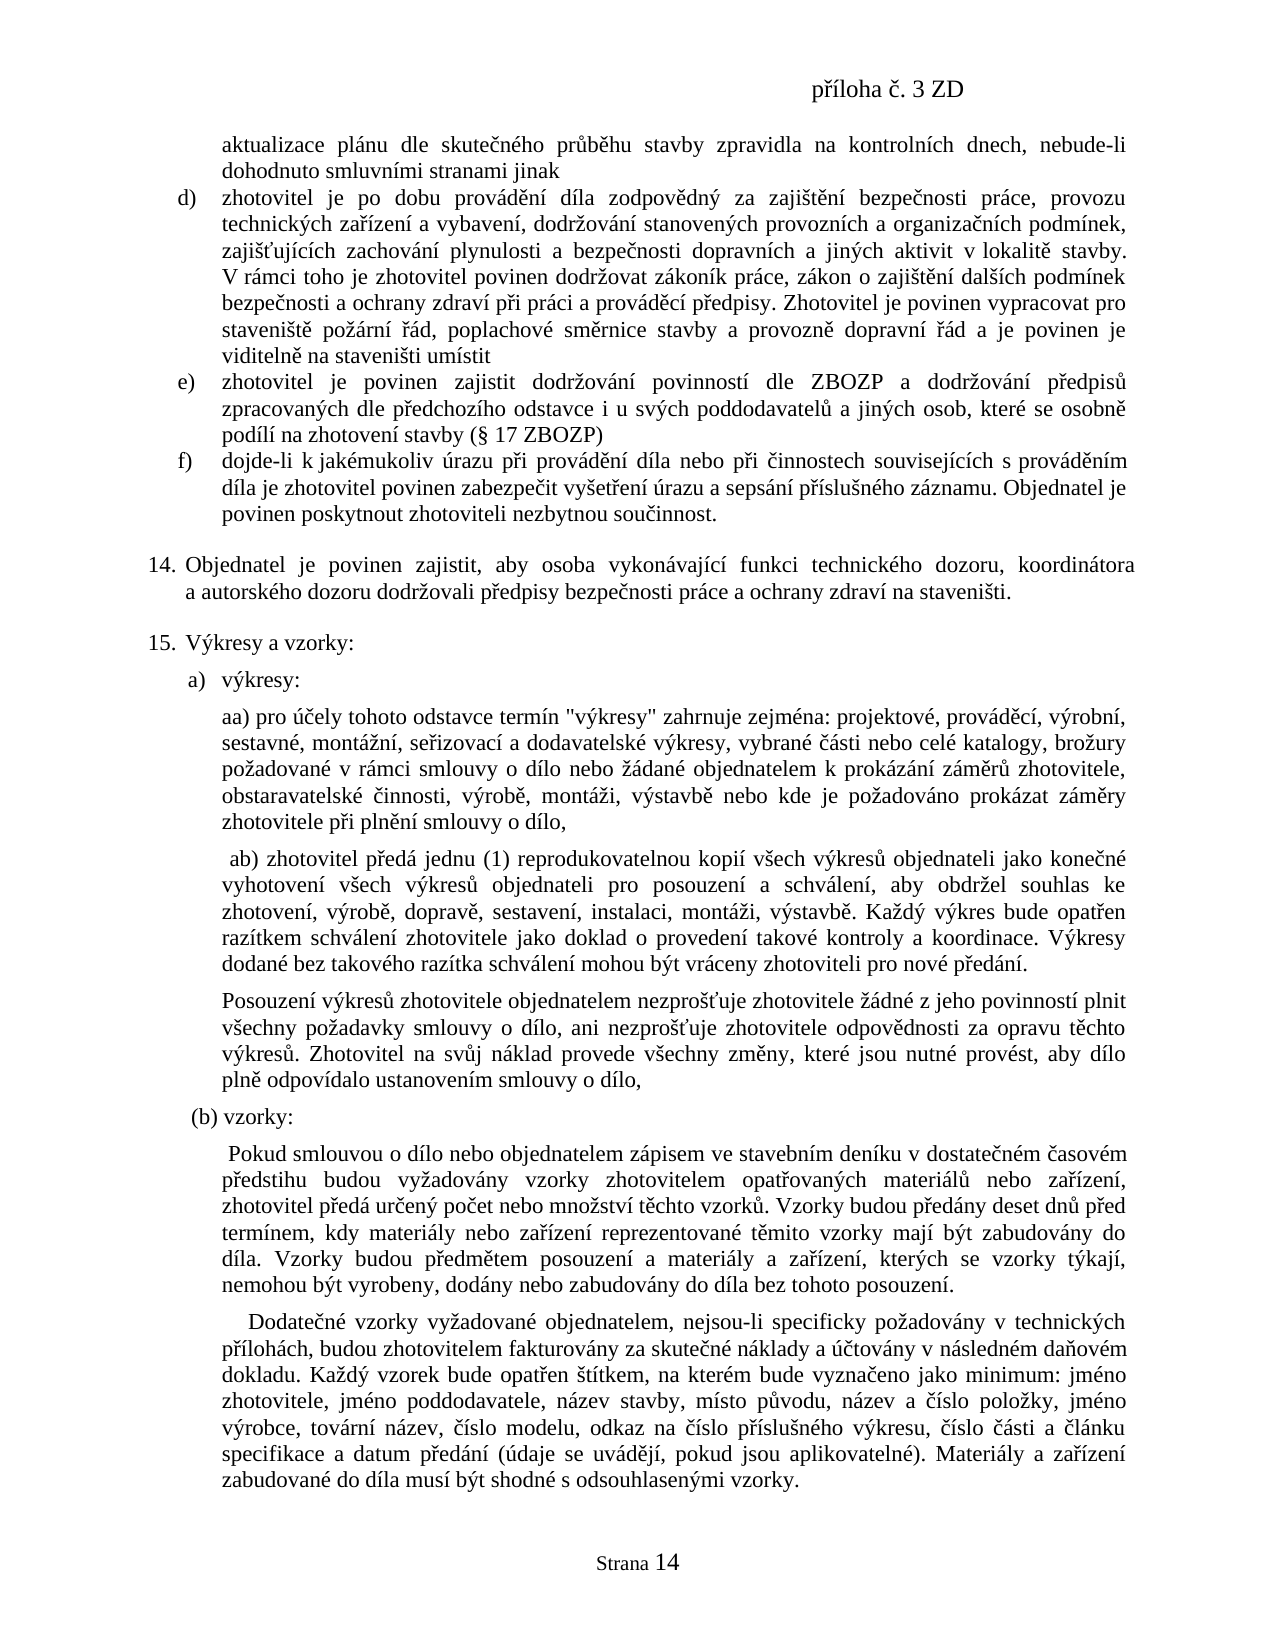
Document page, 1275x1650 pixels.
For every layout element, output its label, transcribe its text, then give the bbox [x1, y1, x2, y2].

text Dodatečné vzorky vyžadované objednatelem, nejsou-li specificky požadovány v technických přílohách, budou zhotovitelem fakturovány za skutečné náklady a účtovány v následném daňovém dokladu. Každý vzorek bude opatřen štítkem, na kterém bude vyznačeno jako minimum: jméno zhotovitele, jméno poddodavatele, název stavby, místo původu, název a číslo položky, jméno výrobce, tovární název, číslo modelu, odkaz na číslo příslušného výkresu, číslo části a článku specifikace a datum předání (údaje se uvádějí, pokud jsou aplikovatelné). Materiály a zařízení zabudované do díla musí být shodné s odsouhlasenými vzorky. [177, 1308, 1127, 1493]
list Objednatel je povinen zajistit, aby osoba vykonávající funkci technického dozoru, koordinátora a autorského dozoru dodržovali předpisy bezpečnosti práce a ochrany zdraví na staveništi. [148, 552, 1137, 604]
list dojde-li k jakémukoliv úrazu při provádění díla nebo při činnostech souvisejících s prováděním díla je zhotovitel povinen zabezpečit vyšetření úrazu a sepsání příslušného záznamu. Objednatel je povinen poskytnout zhotoviteli nezbytnou součinnost. [177, 447, 1127, 527]
text (b) vzorky: [148, 1103, 1127, 1129]
list zhotovitel je po dobu provádění díla zodpovědný za zajištění bezpečnosti práce, provozu technických zařízení a vybavení, dodržování stanovených provozních a organizačních podmínek, zajišťujících zachování plynulosti a bezpečnosti dopravních a jiných aktivit v lokalitě stavby. V rámci toho je zhotovitel povinen dodržovat zákoník práce, zákon o zajištění dalších podmínek bezpečnosti a ochrany zdraví při práci a prováděcí předpisy. Zhotovitel je povinen vypracovat pro staveniště požární řád, poplachové směrnice stavby a provozně dopravní řád a je povinen je viditelně na staveništi umístit [177, 184, 1127, 368]
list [177, 131, 1127, 184]
text a) výkresy: [148, 666, 1127, 692]
text aa) pro účely tohoto odstavce termín "výkresy" zahrnuje zejména: projektové, prováděcí, výrobní, sestavné, montážní, seřizovací a dodavatelské výkresy, vybrané části nebo celé katalogy, brožury požadované v rámci smlouvy o dílo nebo žádané objednatelem k prokázání záměrů zhotovitele, obstaravatelské činnosti, výrobě, montáži, výstavbě nebo kde je požadováno prokázat záměry zhotovitele při plnění smlouvy o dílo, [222, 703, 1127, 834]
text ab) zhotovitel předá jednu (1) reprodukovatelnou kopií všech výkresů objednateli jako konečné vyhotovení všech výkresů objednateli pro posouzení a schválení, aby obdržel souhlas ke zhotovení, výrobě, dopravě, sestavení, instalaci, montáži, výstavbě. Každý výkres bude opatřen razítkem schválení zhotovitele jako doklad o provedení takové kontroly a koordinace. Výkresy dodané bez takového razítka schválení mohou být vráceny zhotoviteli pro nové předání. [222, 845, 1127, 977]
text Posouzení výkresů zhotovitele objednatelem nezprošťuje zhotovitele žádné z jeho povinností plnit všechny požadavky smlouvy o dílo, ani nezprošťuje zhotovitele odpovědnosti za opravu těchto výkresů. Zhotovitel na svůj náklad provede všechny změny, které jsou nutné provést, aby dílo plně odpovídalo ustanovením smlouvy o dílo, [222, 987, 1127, 1093]
text Pokud smlouvou o dílo nebo objednatelem zápisem ve stavebním deníku v dostatečném časovém předstihu budou vyžadovány vzorky zhotovitelem opatřovaných materiálů nebo zařízení, zhotovitel předá určený počet nebo množství těchto vzorků. Vzorky budou předány deset dnů před termínem, kdy materiály nebo zařízení reprezentované těmito vzorky mají být zabudovány do díla. Vzorky budou předmětem posouzení a materiály a zařízení, kterých se vzorky týkají, nemohou být vyrobeny, dodány nebo zabudovány do díla bez tohoto posouzení. [177, 1140, 1127, 1298]
list Výkresy a vzorky: [148, 629, 1137, 656]
list zhotovitel je povinen zajistit dodržování povinností dle ZBOZP a dodržování předpisů zpracovaných dle předchozího odstavce i u svých poddodavatelů a jiných osob, které se osobně podílí na zhotovení stavby (§ 17 ZBOZP) [177, 368, 1127, 447]
